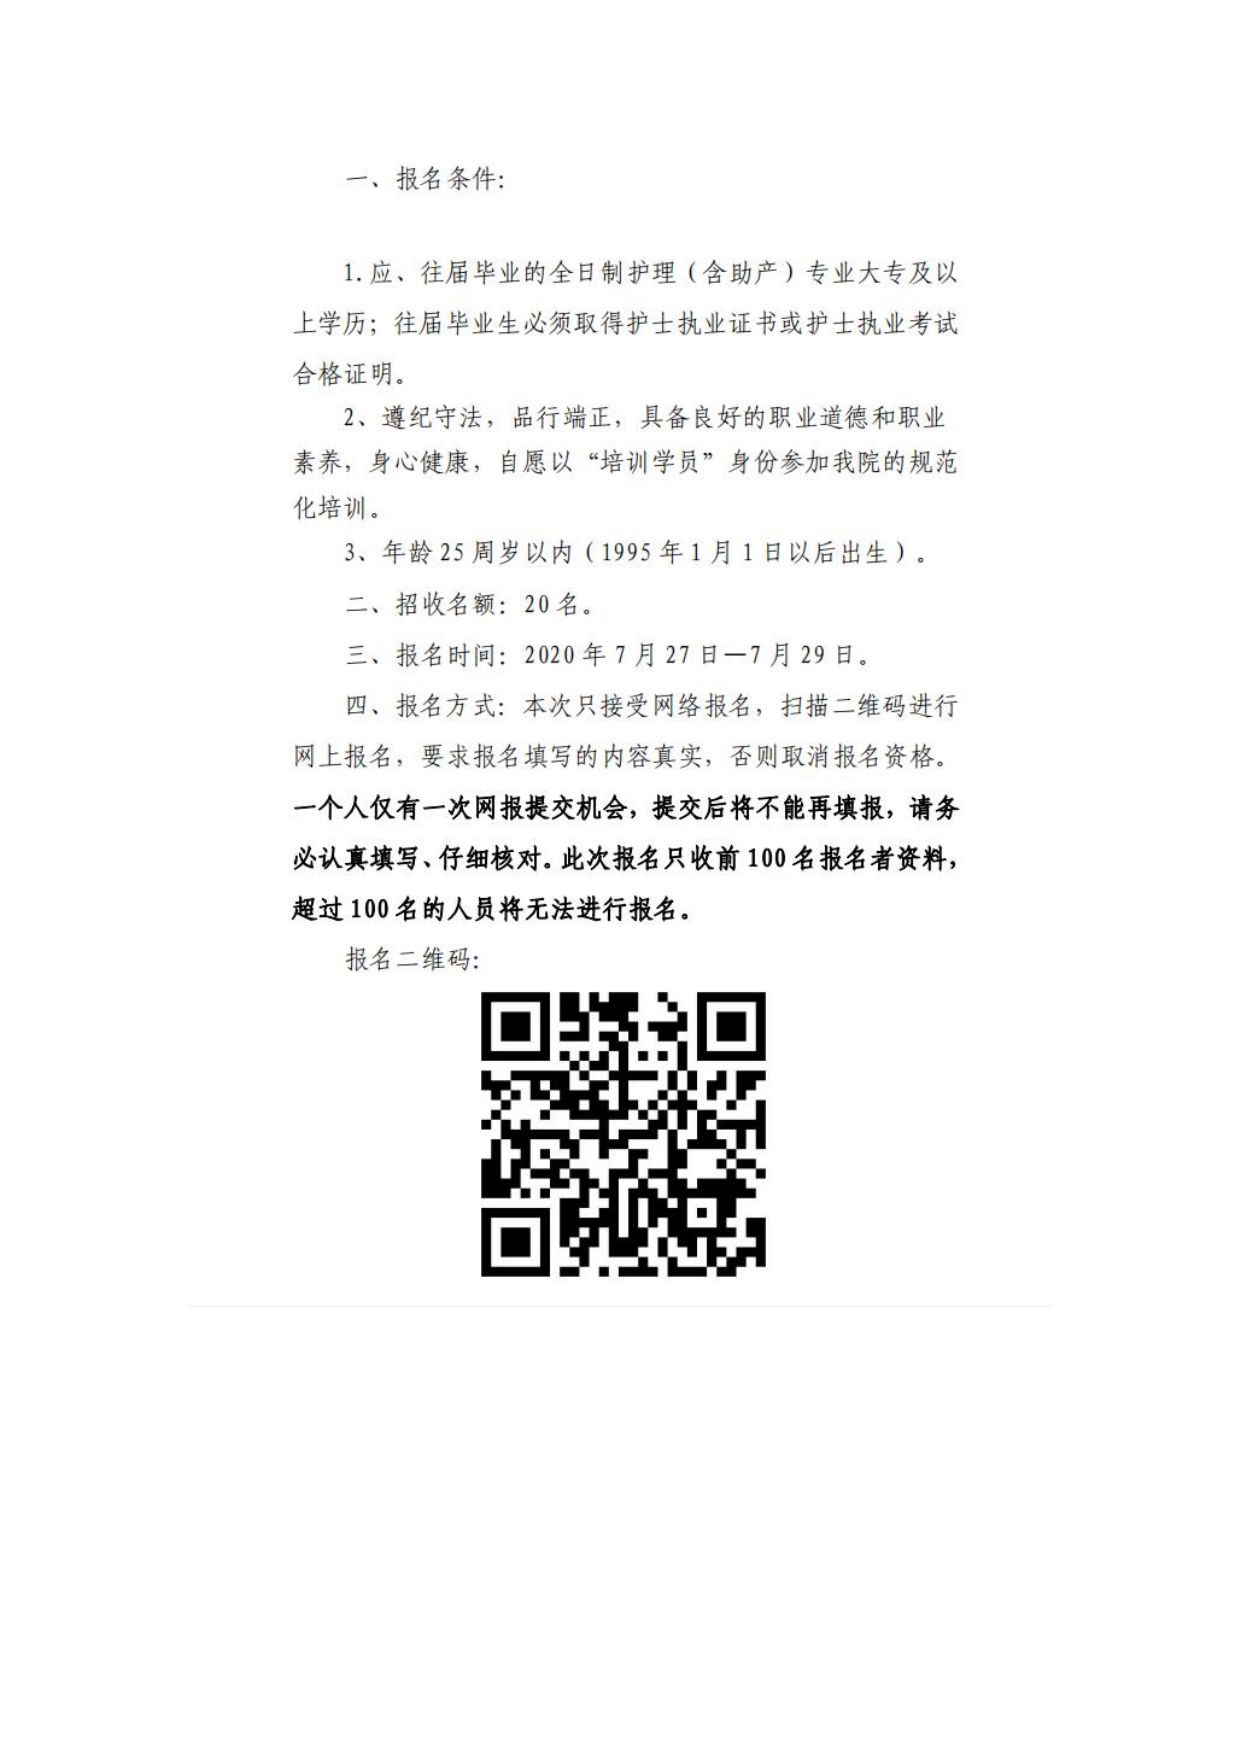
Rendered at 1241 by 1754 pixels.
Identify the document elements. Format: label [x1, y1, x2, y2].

picture [187, 162, 1053, 1307]
